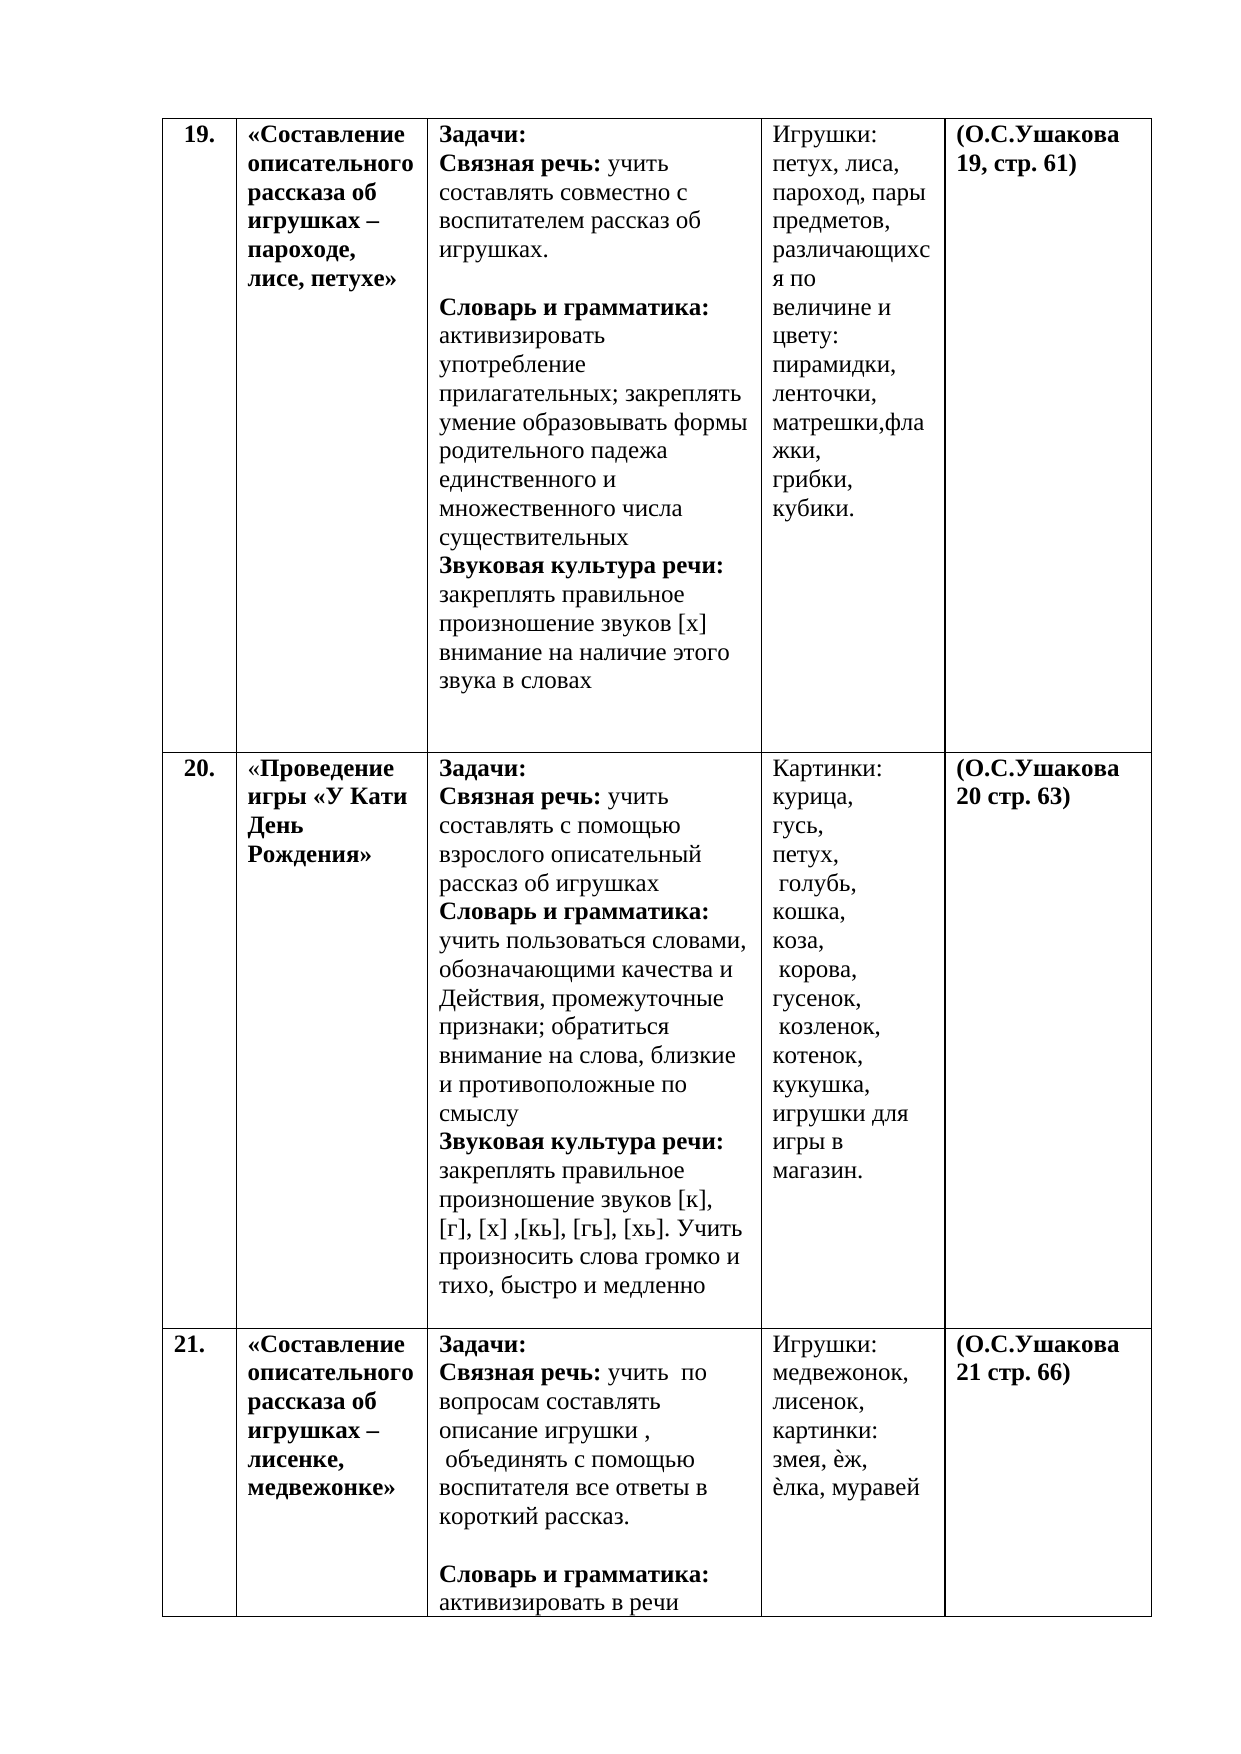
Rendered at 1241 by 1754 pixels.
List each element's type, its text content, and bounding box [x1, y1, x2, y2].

table_cell Игрушки: петух, лиса, пароход, пары предметов, различающихся по величине и цвету: пирамидки, ленточки, матрешки,флажки, грибки, кубики. [762, 119, 944, 752]
table_cell (О.С.Ушакова 19, стр. 61) [946, 119, 1151, 752]
table_cell «Составление описательного рассказа об игрушках – пароходе, лисе, петухе» [237, 119, 427, 752]
table_cell Задачи: Связная речь: учить составлять совместно с воспитателем рассказ об игрушках. Словарь и грамматика: активизировать употребление прилагательных; закреплять умение образовывать формы родительного падежа единственного и множественного числа существительных Звуковая культура речи: закреплять правильное произношение звуков [х] внимание на наличие этого звука в словах [428, 119, 761, 752]
table_cell Задачи: Связная речь: учить составлять с помощью взрослого описательный рассказ об игрушках Словарь и грамматика: учить пользоваться словами, обозначающими качества и Действия, промежуточные признаки; обратиться внимание на слова, близкие и противоположные по смыслу Звуковая культура речи: закреплять правильное произношение звуков [к], [г], [х] ,[кь], [гь], [хь]. Учить произносить слова громко и тихо, быстро и медленно [428, 753, 761, 1328]
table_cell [762, 1329, 944, 1616]
table_cell 21. [163, 1329, 236, 1616]
table_cell (О.С.Ушакова 20 стр. 63) [946, 753, 1151, 1328]
table_cell Картинки: курица, гусь, петух, голубь, кошка, коза, корова, гусенок, козленок, котенок, кукушка, игрушки для игры в магазин. [762, 753, 944, 1328]
table_cell 19. [163, 119, 236, 752]
table_cell «Проведение игры «У Кати День Рождения» [237, 753, 427, 1328]
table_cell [237, 1329, 427, 1616]
table_cell 20. [163, 753, 236, 1328]
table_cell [428, 1329, 761, 1616]
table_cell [946, 1329, 1151, 1616]
